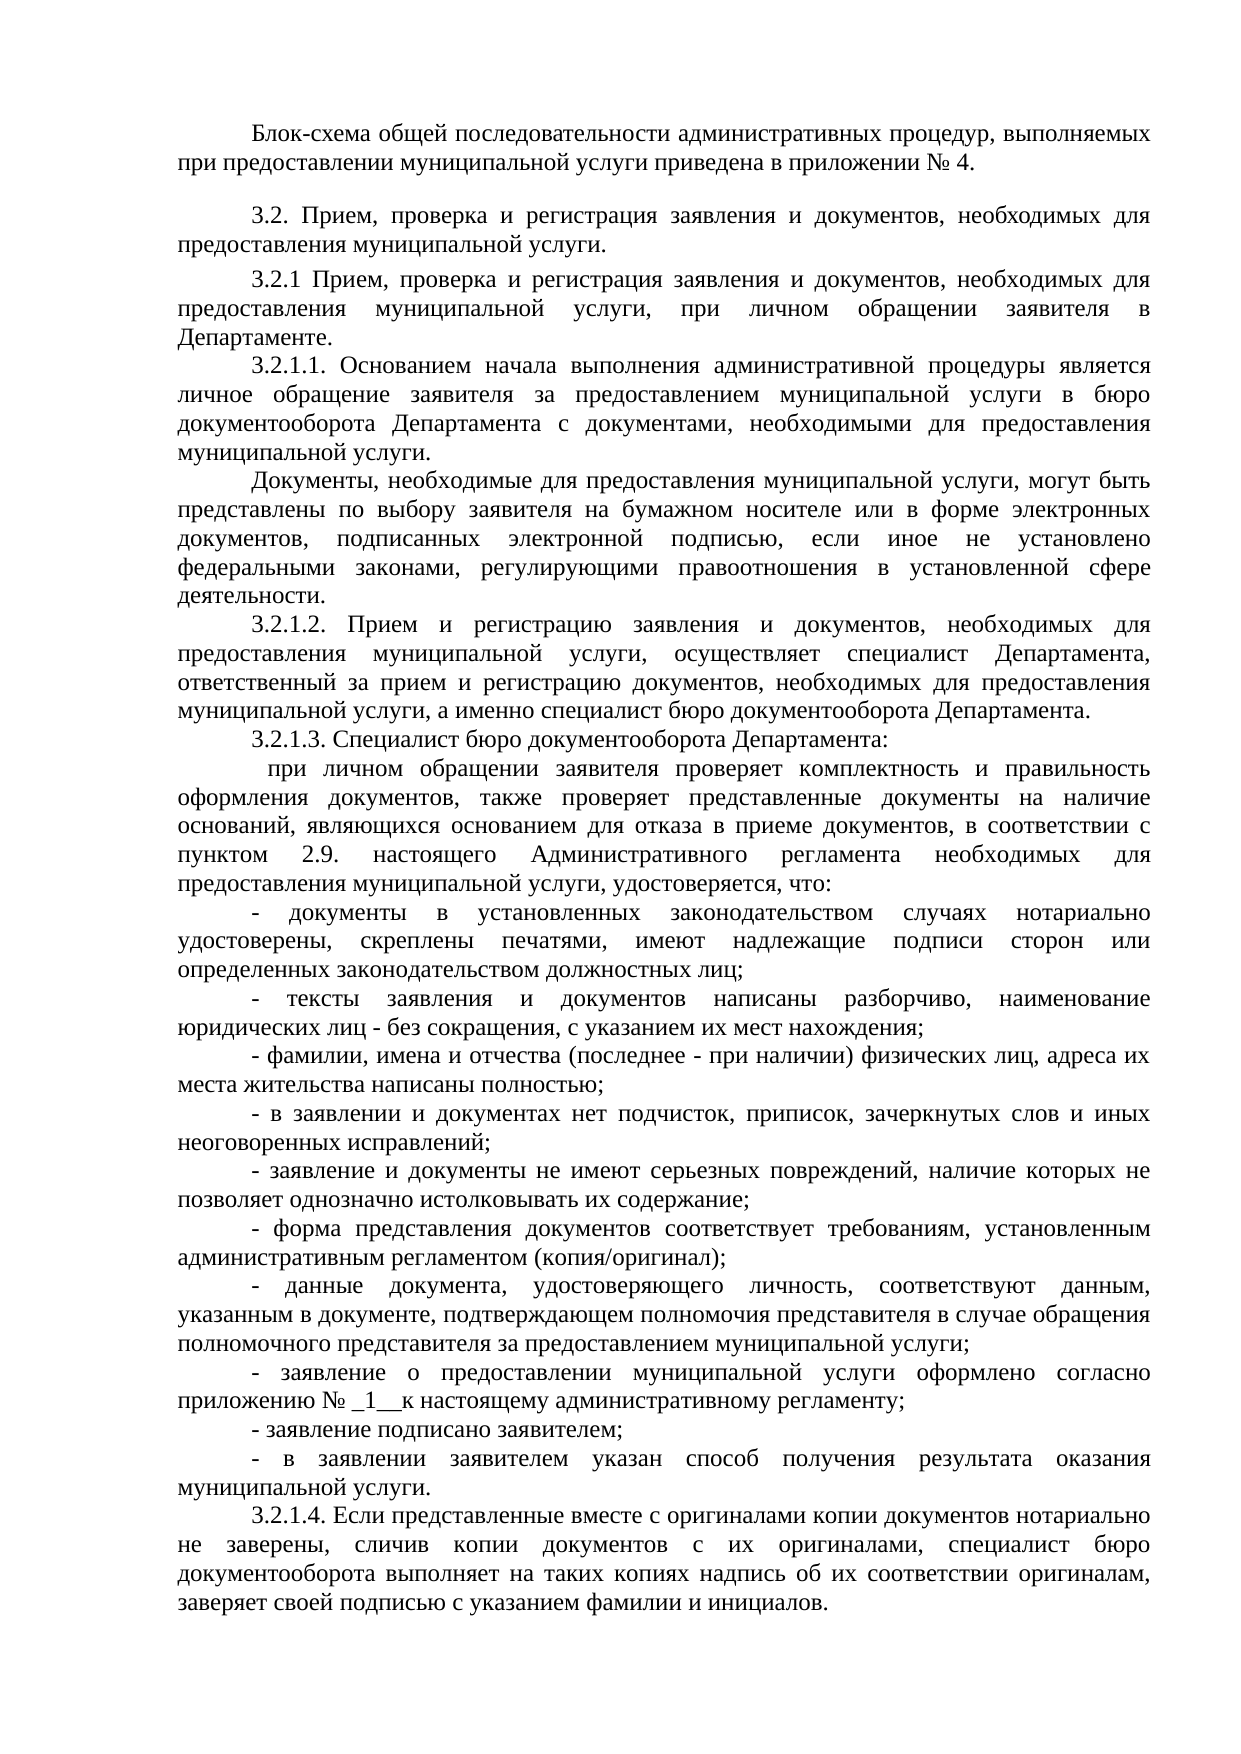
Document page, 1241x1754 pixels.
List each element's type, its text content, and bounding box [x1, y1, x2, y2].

text - в заявлении и документах нет подчисток, приписок, зачеркнутых слов и иных неоговоренных исправлений; [177, 1098, 1152, 1156]
text - форма представления документов соответствует требованиям, установленным административным регламентом (копия/оригинал); [177, 1213, 1152, 1271]
text 3.2. Прием, проверка и регистрация заявления и документов, необходимых для предоставления муниципальной услуги. [177, 201, 1152, 258]
text 3.2.1.3. Специалист бюро документооборота Департамента: [177, 724, 1152, 753]
text 3.2.1 Прием, проверка и регистрация заявления и документов, необходимых для предоставления муниципальной услуги, при личном обращении заявителя в Департаменте. [177, 264, 1152, 351]
text - в заявлении заявителем указан способ получения результата оказания муниципальной услуги. [177, 1443, 1152, 1501]
text - данные документа, удостоверяющего личность, соответствуют данным, указанным в документе, подтверждающем полномочия представителя в случае обращения полномочного представителя за предоставлением муниципальной услуги; [177, 1271, 1152, 1357]
text - заявление о предоставлении муниципальной услуги оформлено согласно приложению № _1__к настоящему административному регламенту; [177, 1357, 1152, 1414]
text 3.2.1.2. Прием и регистрацию заявления и документов, необходимых для предоставления муниципальной услуги, осуществляет специалист Департамента, ответственный за прием и регистрацию документов, необходимых для предоставления муниципальной услуги, а именно специалист бюро документооборота Департамента. [177, 609, 1152, 724]
text - заявление подписано заявителем; [177, 1414, 1152, 1443]
text - фамилии, имена и отчества (последнее - при наличии) физических лиц, адреса их места жительства написаны полностью; [177, 1041, 1152, 1098]
text Документы, необходимые для предоставления муниципальной услуги, могут быть представлены по выбору заявителя на бумажном носителе или в форме электронных документов, подписанных электронной подписью, если иное не установлено федеральными законами, регулирующими правоотношения в установленной сфере деятельности. [177, 466, 1152, 609]
text 3.2.1.4. Если представленные вместе с оригиналами копии документов нотариально не заверены, сличив копии документов с их оригиналами, специалист бюро документооборота выполняет на таких копиях надпись об их соответствии оригиналам, заверяет своей подписью с указанием фамилии и инициалов. [177, 1501, 1152, 1616]
text 3.2.1.1. Основанием начала выполнения административной процедуры является личное обращение заявителя за предоставлением муниципальной услуги в бюро документооборота Департамента с документами, необходимыми для предоставления муниципальной услуги. [177, 351, 1152, 466]
text Блок-схема общей последовательности административных процедур, выполняемых при предоставлении муниципальной услуги приведена в приложении № 4. [177, 118, 1152, 176]
text - тексты заявления и документов написаны разборчиво, наименование юридических лиц - без сокращения, с указанием их мест нахождения; [177, 983, 1152, 1041]
text - заявление и документы не имеют серьезных повреждений, наличие которых не позволяет однозначно истолковывать их содержание; [177, 1156, 1152, 1213]
text при личном обращении заявителя проверяет комплектность и правильность оформления документов, также проверяет представленные документы на наличие оснований, являющихся основанием для отказа в приеме документов, в соответствии с пунктом 2.9. настоящего Административного регламента необходимых для предоставления муниципальной услуги, удостоверяется, что: [177, 753, 1152, 897]
text - документы в установленных законодательством случаях нотариально удостоверены, скреплены печатями, имеют надлежащие подписи сторон или определенных законодательством должностных лиц; [177, 897, 1152, 983]
